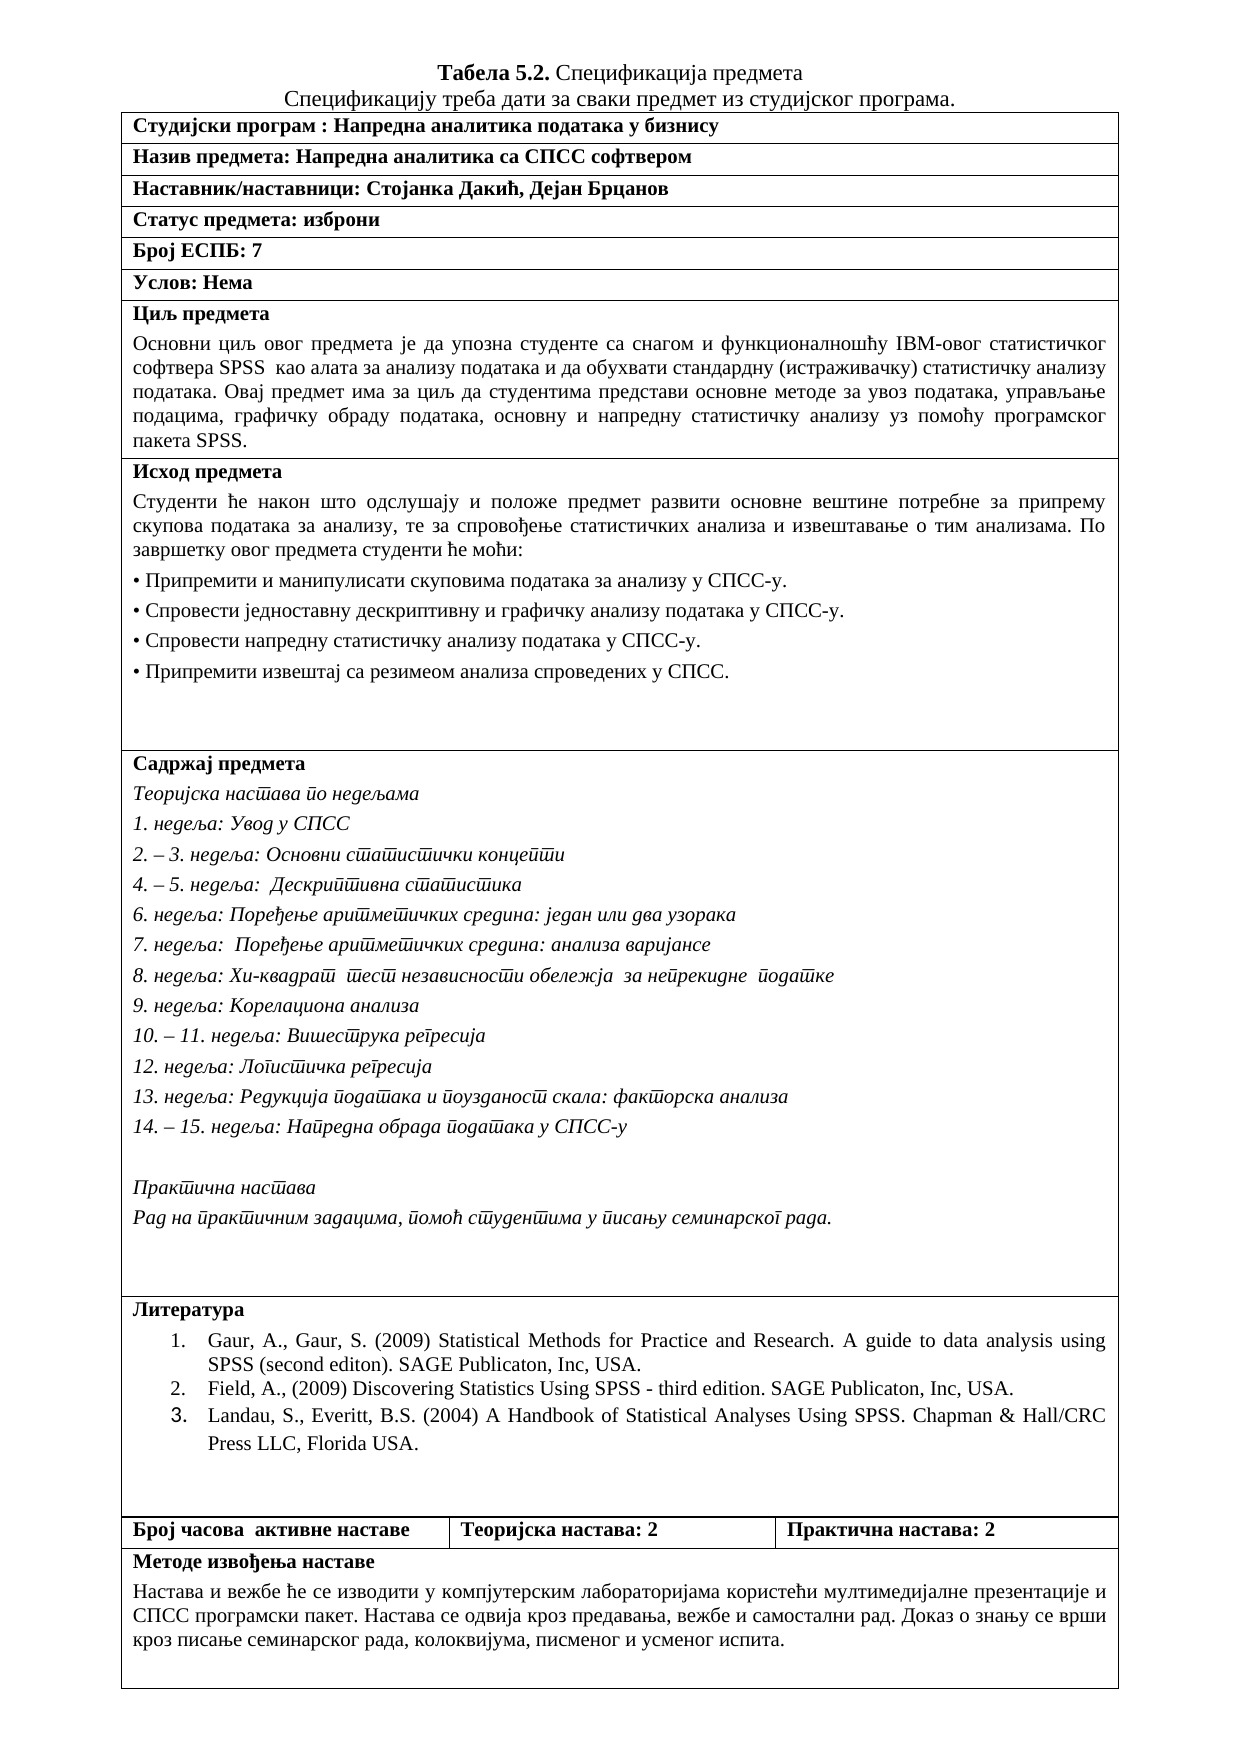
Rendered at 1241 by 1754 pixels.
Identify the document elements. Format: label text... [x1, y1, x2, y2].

table_cell Садржај предмета Теоријска настава по недељама 1. недеља: Увод у СПСС 2. – 3. недеља: Основни статистички концепти 4. – 5. недеља: Дескриптивна статистика 6. недеља: Поређење аритметичких средина: један или два узорака 7. недеља: Поређење аритметичких средина: анализа варијансе 8. недеља: Хи-квадрат тест независности обележја за непрекидне податке 9. недеља: Корелациона анализа 10. – 11. недеља: Вишеструка регресија 12. недеља: Логистичка регресија 13. недеља: Редукција података и поузданост скала: факторска анализа 14. – 15. недеља: Напредна обрада података у СПСС-у Практична настава Рад на практичним задацима, помоћ студентима у писању семинарског рада. [122, 751, 1118, 1296]
table_cell Назив предмета: Напредна аналитика са СПСС софтвером [122, 144, 1118, 174]
text Спецификацију треба дати за сваки предмет из студијског програма. [59, 85, 1181, 112]
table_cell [122, 1549, 1118, 1688]
table_cell Исход предмета Студенти ће након што одслушају и положе предмет развити основне вештине потребне за припрему скупова података за анализу, те за cпровођење статистичких анализа и извештавање о тим анализама. По завршетку овог предмета студенти ће моћи: • Припремити и манипулисати скуповима података за анализу у СПСС-у. • Спровести једноставну дескриптивну и графичку анализу података у СПСС-у. • Спровести напредну статистичку анализу података у СПСС-у. • Припремити извештај са резимеом анализа спроведених у СПСС. [122, 459, 1118, 749]
table_cell Практична настава: 2 [776, 1518, 1118, 1548]
table_cell Статус предмета: изброни [122, 207, 1118, 237]
table_header Студијски програм : Напредна аналитика података у бизнису [122, 113, 1118, 143]
text Табела 5.2. Спецификација предмета [59, 59, 1181, 85]
table_cell Услов: Нема [122, 270, 1118, 300]
table_cell Литература Gaur, A., Gaur, S. (2009) Statistical Methods for Practice and Research. A guide to data analysis using SPSS (second editon). SAGE Publicaton, Inc, USA. Field, A., (2009) Discovering Statistics Using SPSS - third edition. SAGE Publicaton, Inc, USA. Landau, S., Everitt, B.S. (2004) A Handbook of Statistical Analyses Using SPSS. Chapman & Hall/CRC Press LLC, Florida USA. [122, 1297, 1118, 1516]
table_cell Број ЕСПБ: 7 [122, 238, 1118, 268]
table_cell Теоријска настава: 2 [450, 1518, 775, 1548]
table_cell Наставник/наставници: Стојанка Дакић, Дејан Брцанов [122, 176, 1118, 206]
table_cell Број часова активне наставе [122, 1518, 449, 1548]
table_cell Циљ предмета Основни циљ овог предмета је да упозна студенте са снагом и функционалношћу IBM-овог статистичког софтвера SPSS као алата за анализу података и да обухвати стандардну (истраживачку) статистичку анализу података. Овај предмет има за циљ да студентима представи основне методе за увоз података, управљање подацима, графичку обраду података, основну и напредну статистичку анализу уз помоћу програмског пакета SPSS. [122, 301, 1118, 458]
